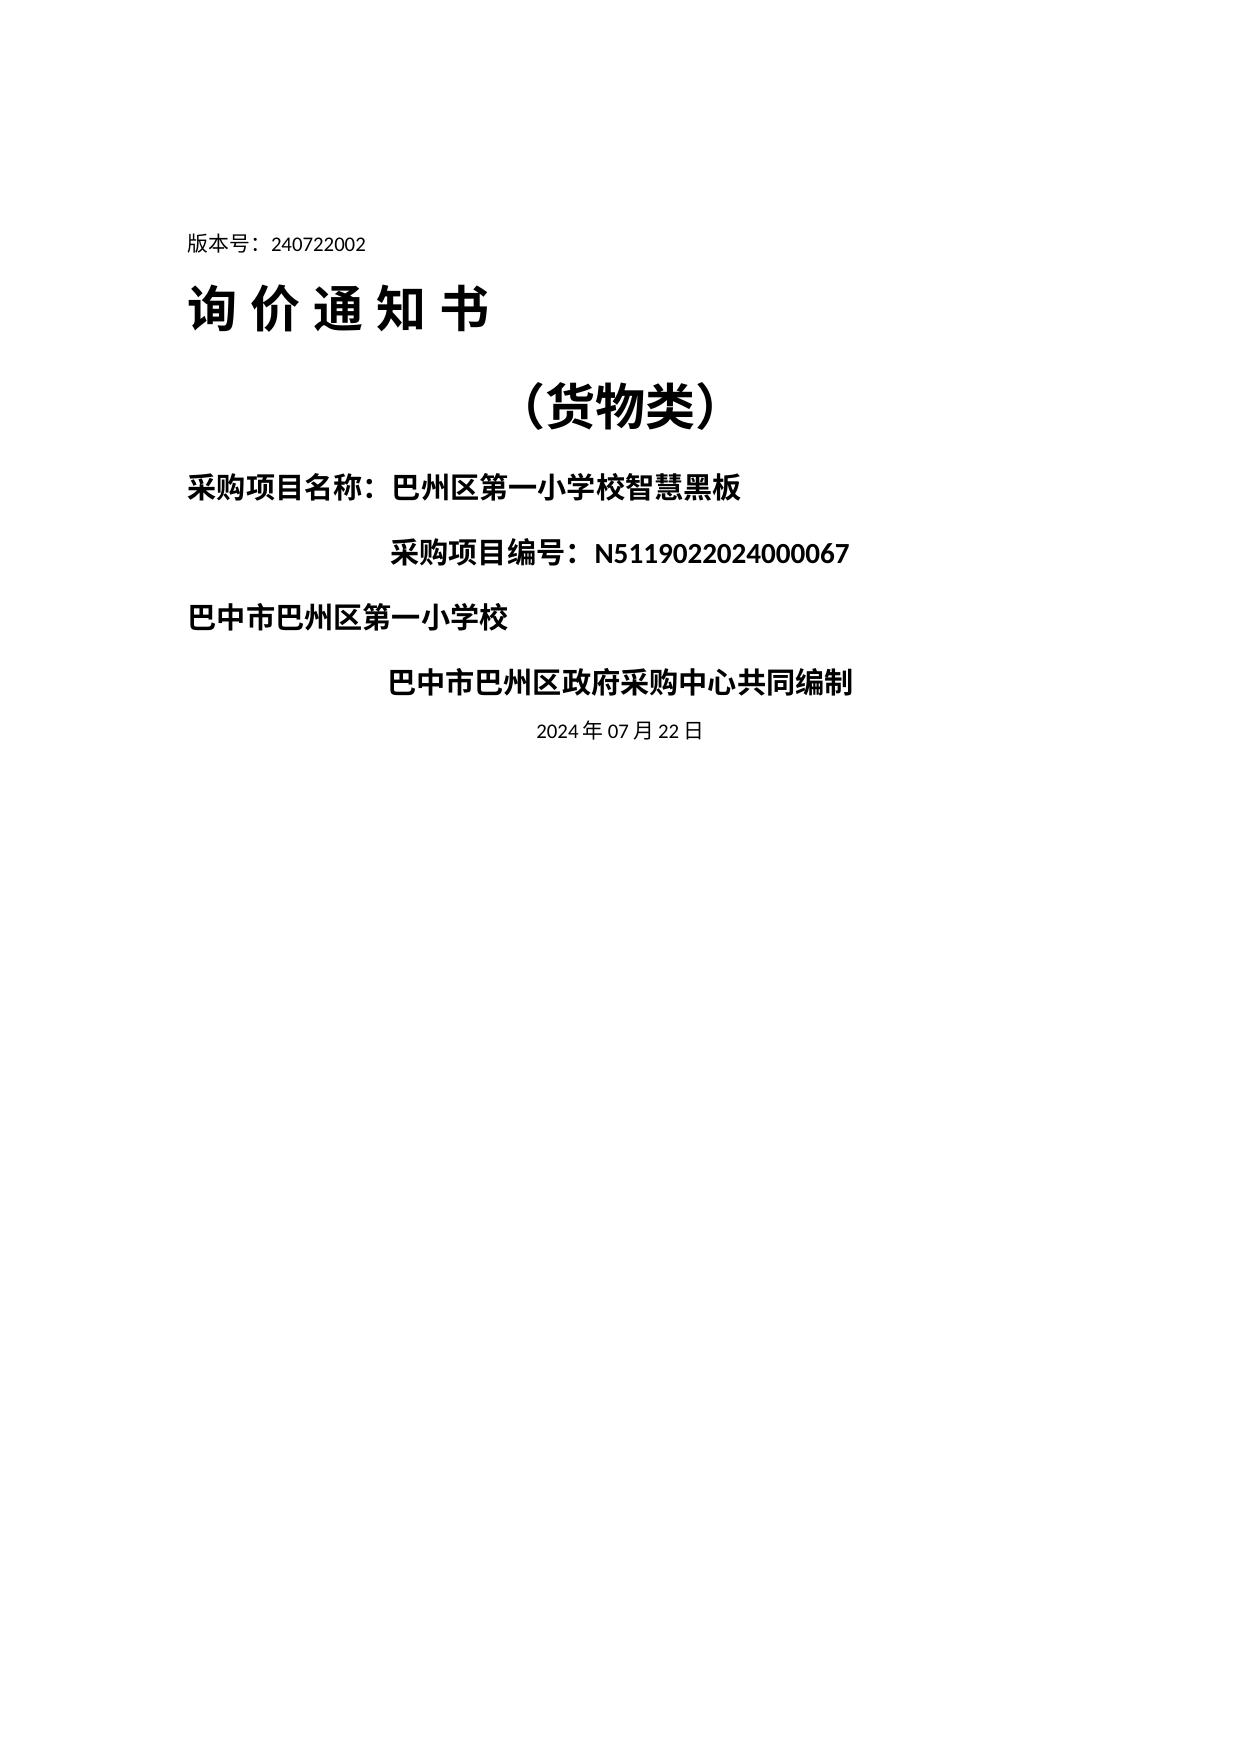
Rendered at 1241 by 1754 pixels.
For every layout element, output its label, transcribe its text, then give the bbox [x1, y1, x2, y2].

text （货物类） [187, 357, 1053, 454]
text 巴中市巴州区政府采购中心共同编制 [187, 649, 1053, 714]
text 询 价 通 知 书 [187, 259, 1053, 357]
text 采购项目编号：N5119022024000067 [187, 519, 1053, 584]
text 版本号：240722002 [187, 227, 1053, 259]
text 采购项目名称：巴州区第一小学校智慧黑板 [187, 454, 1053, 519]
text 2024年07月22日 [187, 714, 1053, 747]
text 巴中市巴州区第一小学校 [187, 584, 1053, 649]
